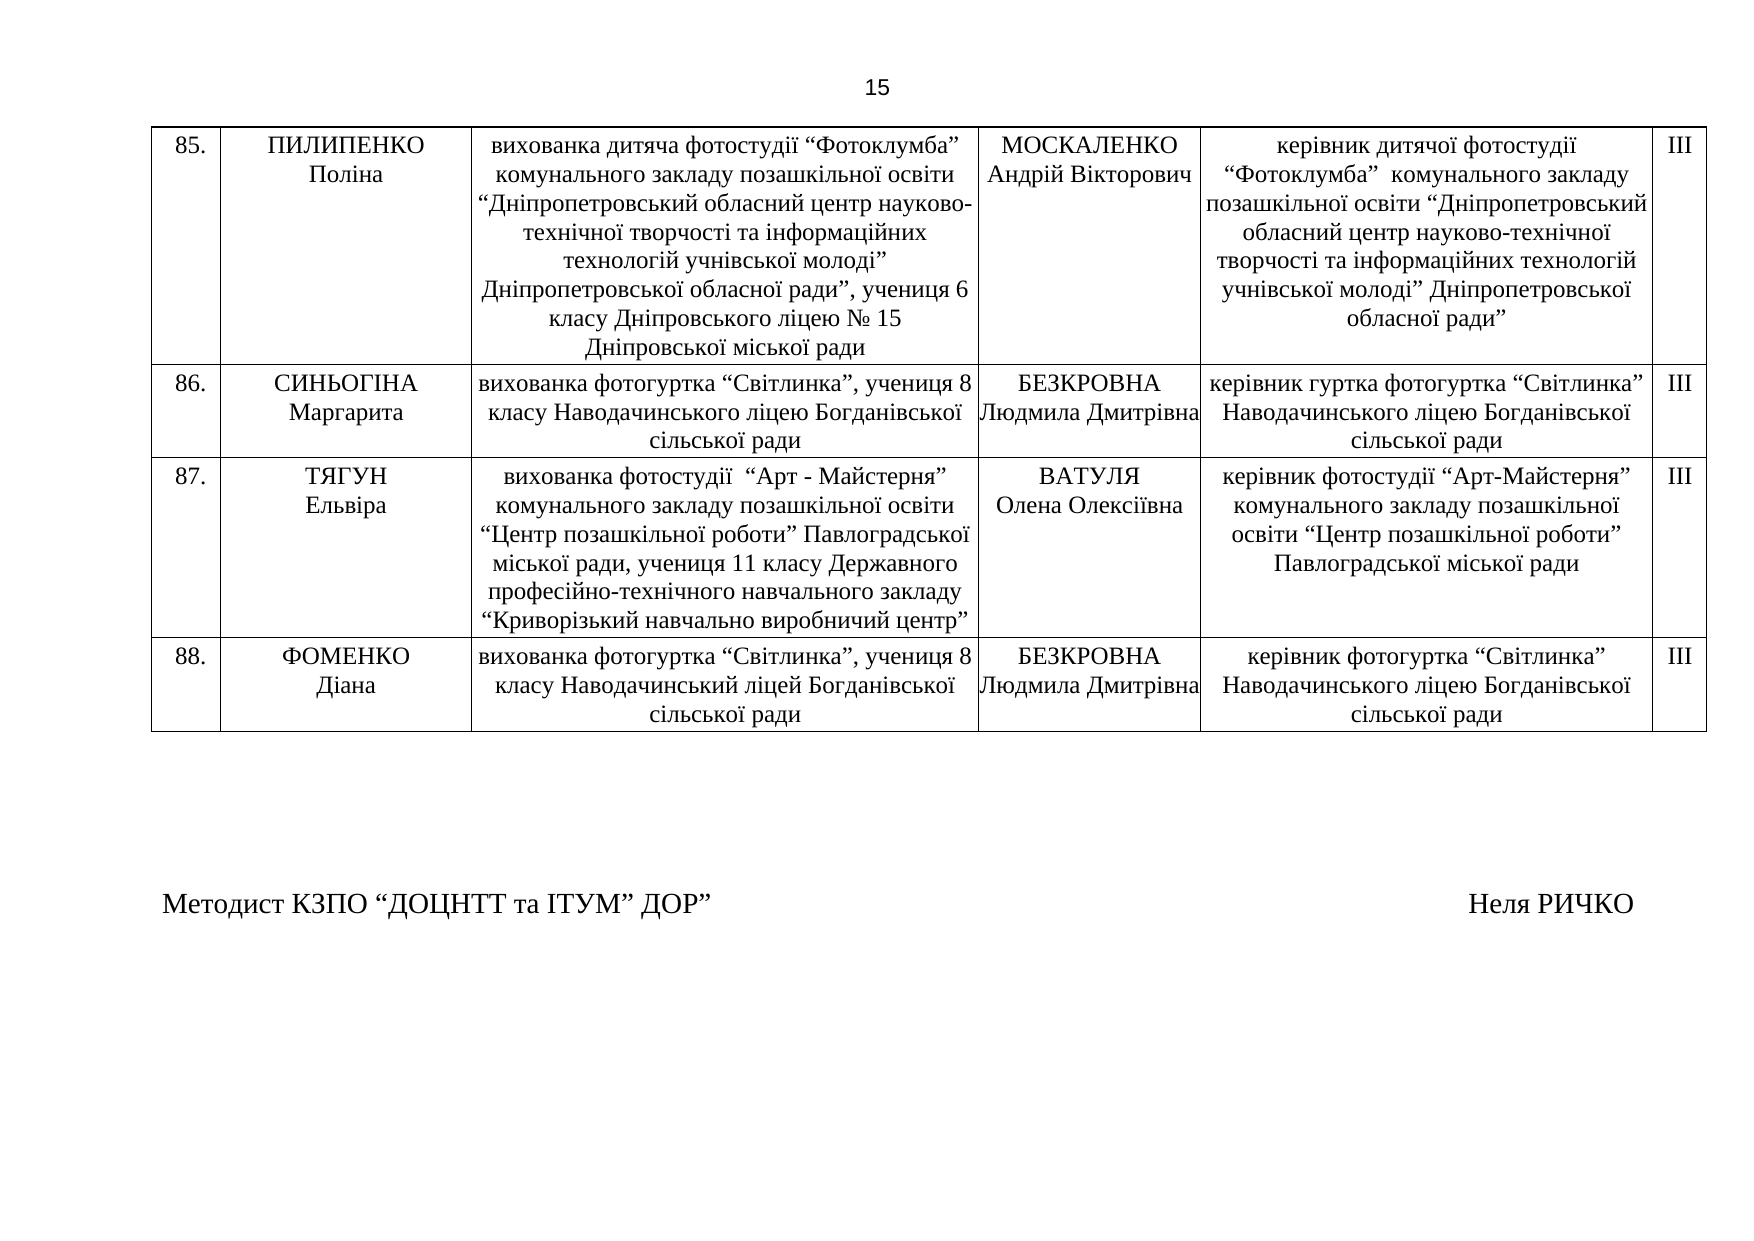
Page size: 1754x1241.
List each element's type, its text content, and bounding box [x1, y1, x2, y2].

table_cell СИНЬОГІНА Маргарита [221, 365, 471, 457]
table_cell [152, 638, 220, 731]
table_cell вихованка фотогуртка “Світлинка”, учениця 8 класу Наводачинський ліцей Богданівської сільської ради [472, 638, 978, 731]
table_cell керівник фотостудії “Арт-Майстерня” комунального закладу позашкільної освіти “Центр позашкільної роботи” Павлоградської міської ради [1201, 458, 1652, 637]
table_cell ІІІ [1653, 128, 1706, 364]
table_cell вихованка фотостудії “Арт - Майстерня” комунального закладу позашкільної освіти “Центр позашкільної роботи” Павлоградської міської ради, учениця 11 класу Державного професійно-технічного навчального закладу “Криворізький навчально виробничий центр” [472, 458, 978, 637]
table_cell ТЯГУН Ельвіра [221, 458, 471, 637]
table_cell вихованка фотогуртка “Світлинка”, учениця 8 класу Наводачинського ліцею Богданівської сільської ради [472, 365, 978, 457]
table_cell ВАТУЛЯ Олена Олексіївна [979, 458, 1200, 637]
table_cell ІІІ [1653, 458, 1706, 637]
table_cell [152, 128, 220, 364]
table_cell ФОМЕНКО Діана [221, 638, 471, 731]
table_cell вихованка дитяча фотостудії “Фотоклумба” комунального закладу позашкільної освіти “Дніпропетровський обласний центр науково-технічної творчості та інформаційних технологій учнівської молоді” Дніпропетровської обласної ради”, учениця 6 класу Дніпровського ліцею № 15 Дніпровської міської ради [472, 128, 978, 364]
table_cell керівник дитячої фотостудії “Фотоклумба” комунального закладу позашкільної освіти “Дніпропетровський обласний центр науково-технічної творчості та інформаційних технологій учнівської молоді” Дніпропетровської обласної ради” [1201, 128, 1652, 364]
table_cell ІІІ [1653, 638, 1706, 731]
table_cell керівник фотогуртка “Світлинка” Наводачинського ліцею Богданівської сільської ради [1201, 638, 1652, 731]
table_cell БЕЗКРОВНА Людмила Дмитрівна [979, 638, 1200, 731]
table_cell ІІІ [1653, 365, 1706, 457]
table_cell керівник гуртка фотогуртка “Світлинка” Наводачинського ліцею Богданівської сільської ради [1201, 365, 1652, 457]
table_cell [152, 365, 220, 457]
table_cell БЕЗКРОВНА Людмила Дмитрівна [979, 365, 1200, 457]
table_cell МОСКАЛЕНКО Андрій Вікторович [979, 128, 1200, 364]
text Методист КЗПО “ДОЦНТТ та ІТУМ” ДОР” Неля РИЧКО [118, 886, 1636, 919]
table_cell ПИЛИПЕНКО Поліна [221, 128, 471, 364]
table_cell [152, 458, 220, 637]
